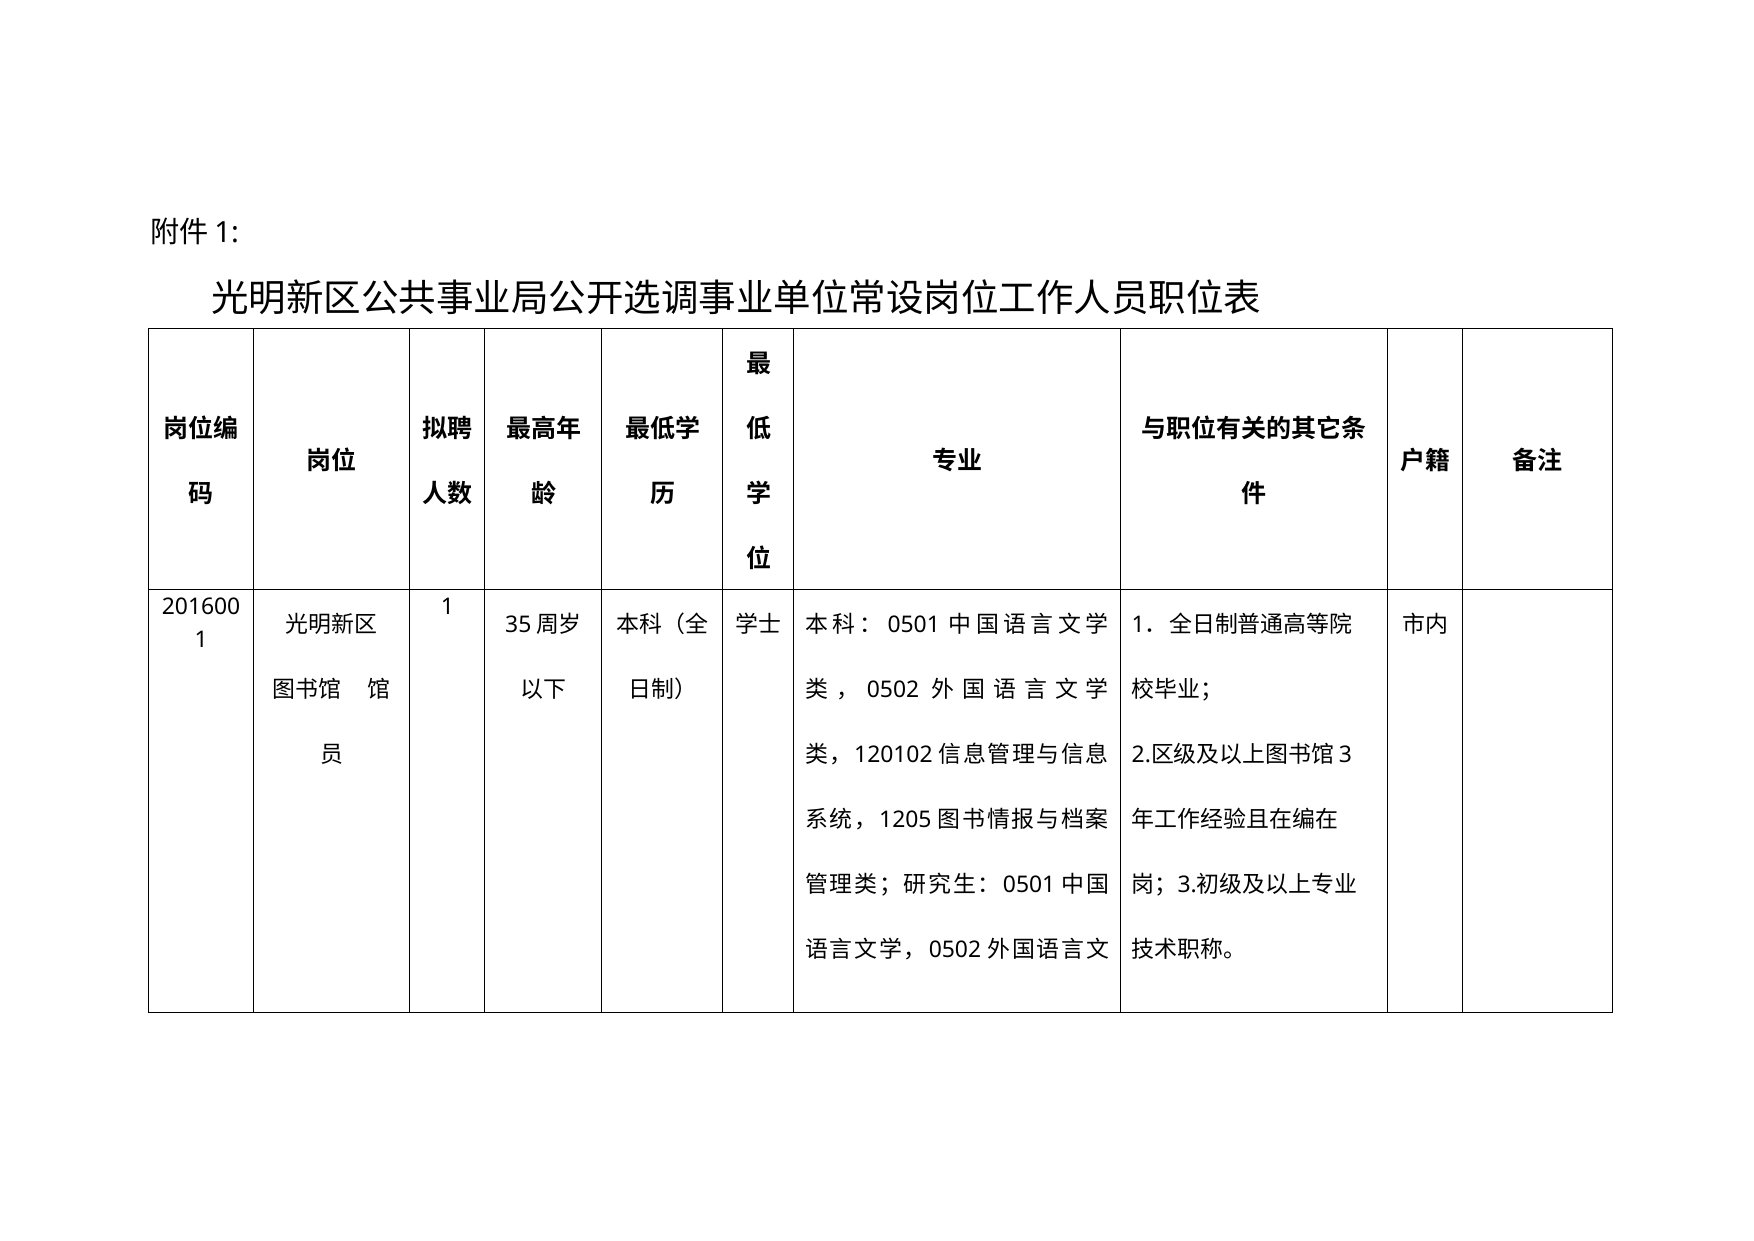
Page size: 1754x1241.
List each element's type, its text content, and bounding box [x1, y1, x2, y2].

table_cell 学士 [723, 590, 793, 1012]
table_header 最低学位 [723, 329, 793, 589]
table_header 户籍 [1388, 329, 1462, 589]
table_header 最低学历 [602, 329, 722, 589]
table_header 岗位编码 [149, 329, 253, 589]
text 光明新区公共事业局公开选调事业单位常设岗位工作人员职位表 [150, 263, 1604, 328]
table_header 最高年龄 [485, 329, 601, 589]
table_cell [1121, 590, 1387, 1012]
table_header 岗位 [254, 329, 409, 589]
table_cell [794, 590, 1120, 1012]
table_header 备注 [1463, 329, 1612, 589]
table_header 与职位有关的其它条件 [1121, 329, 1387, 589]
table_cell 1 [410, 590, 484, 1012]
table_cell 2016001 [149, 590, 253, 1012]
table_header 专业 [794, 329, 1120, 589]
table_cell 35周岁以下 [485, 590, 601, 1012]
table_cell 市内 [1388, 590, 1462, 1012]
table_cell 光明新区 图书馆 馆员 [254, 590, 409, 1012]
text 附件1: [150, 198, 1604, 263]
table_cell 本科（全日制） [602, 590, 722, 1012]
table_header 拟聘人数 [410, 329, 484, 589]
table_cell [1463, 590, 1612, 1012]
